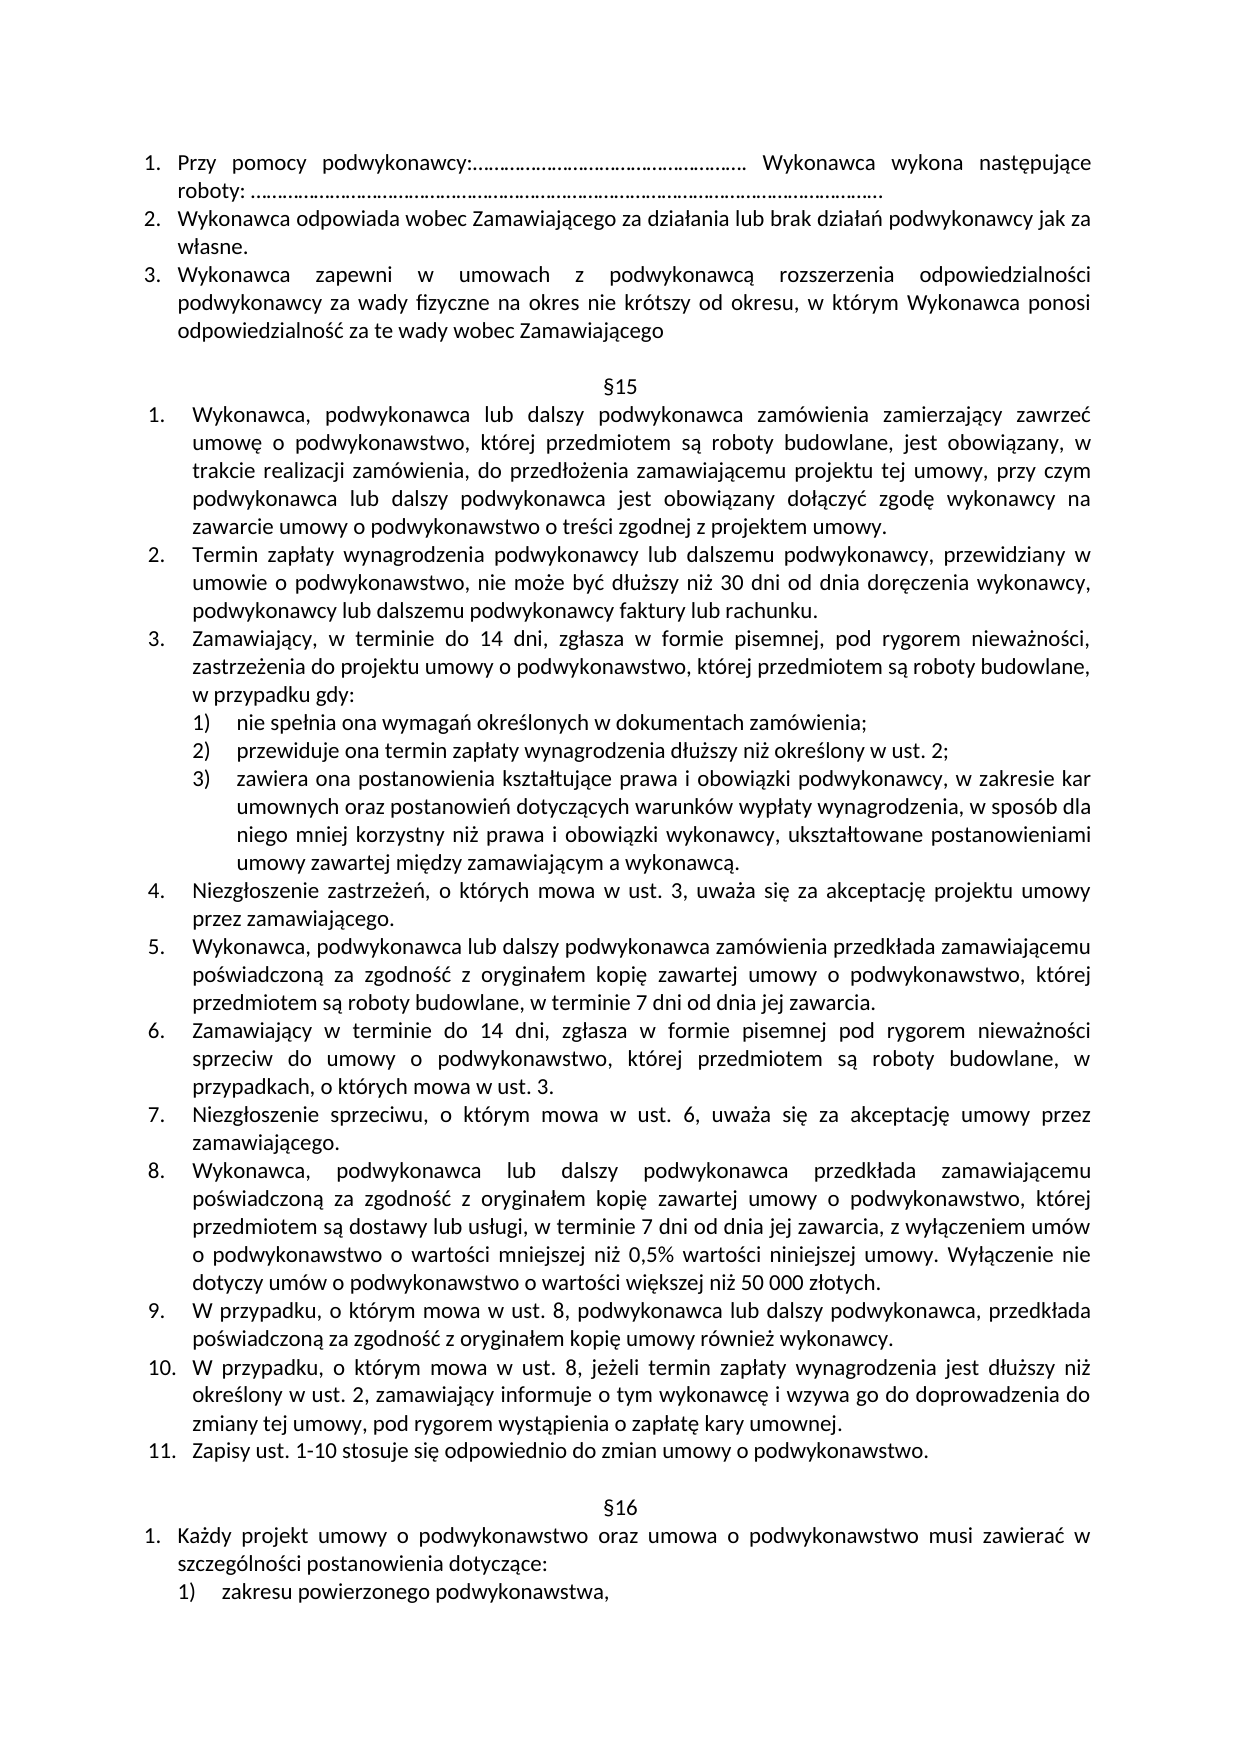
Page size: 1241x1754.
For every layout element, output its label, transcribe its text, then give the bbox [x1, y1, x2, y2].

list zakresu powierzonego podwykonawstwa, [177, 1577, 1092, 1605]
list Niezgłoszenie zastrzeżeń, o których mowa w ust. 3, uważa się za akceptację projektu umowy przez zamawiającego. [148, 876, 1092, 932]
subtitle §16 [148, 1493, 1092, 1521]
list Wykonawca, podwykonawca lub dalszy podwykonawca przedkłada zamawiającemu poświadczoną za zgodność z oryginałem kopię zawartej umowy o podwykonawstwo, której przedmiotem są dostawy lub usługi, w terminie 7 dni od dnia jej zawarcia, z wyłączeniem umów o podwykonawstwo o wartości mniejszej niż 0,5% wartości niniejszej umowy. Wyłączenie nie dotyczy umów o podwykonawstwo o wartości większej niż 50 000 złotych. [148, 1156, 1092, 1297]
list W przypadku, o którym mowa w ust. 8, jeżeli termin zapłaty wynagrodzenia jest dłuższy niż określony w ust. 2, zamawiający informuje o tym wykonawcę i wzywa go do doprowadzenia do zmiany tej umowy, pod rygorem wystąpienia o zapłatę kary umownej. [148, 1353, 1092, 1437]
list Każdy projekt umowy o podwykonawstwo oraz umowa o podwykonawstwo musi zawierać w szczególności postanowienia dotyczące: [144, 1521, 1092, 1577]
list Termin zapłaty wynagrodzenia podwykonawcy lub dalszemu podwykonawcy, przewidziany w umowie o podwykonawstwo, nie może być dłuższy niż 30 dni od dnia doręczenia wykonawcy, podwykonawcy lub dalszemu podwykonawcy faktury lub rachunku. [148, 540, 1092, 624]
list nie spełnia ona wymagań określonych w dokumentach zamówienia; [192, 708, 1092, 736]
list Zamawiający, w terminie do 14 dni, zgłasza w formie pisemnej, pod rygorem nieważności, zastrzeżenia do projektu umowy o podwykonawstwo, której przedmiotem są roboty budowlane, w przypadku gdy: [148, 624, 1092, 708]
list Przy pomocy podwykonawcy:……………………………………………. Wykonawca wykona następujące roboty: ………………………………………………………………………………………………………… [144, 148, 1092, 204]
list Wykonawca, podwykonawca lub dalszy podwykonawca zamówienia zamierzający zawrzeć umowę o podwykonawstwo, której przedmiotem są roboty budowlane, jest obowiązany, w trakcie realizacji zamówienia, do przedłożenia zamawiającemu projektu tej umowy, przy czym podwykonawca lub dalszy podwykonawca jest obowiązany dołączyć zgodę wykonawcy na zawarcie umowy o podwykonawstwo o treści zgodnej z projektem umowy. [148, 400, 1092, 540]
list zawiera ona postanowienia kształtujące prawa i obowiązki podwykonawcy, w zakresie kar umownych oraz postanowień dotyczących warunków wypłaty wynagrodzenia, w sposób dla niego mniej korzystny niż prawa i obowiązki wykonawcy, ukształtowane postanowieniami umowy zawartej między zamawiającym a wykonawcą. [192, 764, 1092, 876]
subtitle §15 [148, 372, 1092, 400]
list Niezgłoszenie sprzeciwu, o którym mowa w ust. 6, uważa się za akceptację umowy przez zamawiającego. [148, 1100, 1092, 1156]
list Wykonawca odpowiada wobec Zamawiającego za działania lub brak działań podwykonawcy jak za własne. [144, 204, 1092, 260]
list Wykonawca, podwykonawca lub dalszy podwykonawca zamówienia przedkłada zamawiającemu poświadczoną za zgodność z oryginałem kopię zawartej umowy o podwykonawstwo, której przedmiotem są roboty budowlane, w terminie 7 dni od dnia jej zawarcia. [148, 932, 1092, 1016]
list W przypadku, o którym mowa w ust. 8, podwykonawca lub dalszy podwykonawca, przedkłada poświadczoną za zgodność z oryginałem kopię umowy również wykonawcy. [148, 1297, 1092, 1353]
list przewiduje ona termin zapłaty wynagrodzenia dłuższy niż określony w ust. 2; [192, 736, 1092, 764]
list Zapisy ust. 1-10 stosuje się odpowiednio do zmian umowy o podwykonawstwo. [148, 1437, 1092, 1465]
list Zamawiający w terminie do 14 dni, zgłasza w formie pisemnej pod rygorem nieważności sprzeciw do umowy o podwykonawstwo, której przedmiotem są roboty budowlane, w przypadkach, o których mowa w ust. 3. [148, 1016, 1092, 1100]
list Wykonawca zapewni w umowach z podwykonawcą rozszerzenia odpowiedzialności podwykonawcy za wady fizyczne na okres nie krótszy od okresu, w którym Wykonawca ponosi odpowiedzialność za te wady wobec Zamawiającego [144, 260, 1092, 344]
